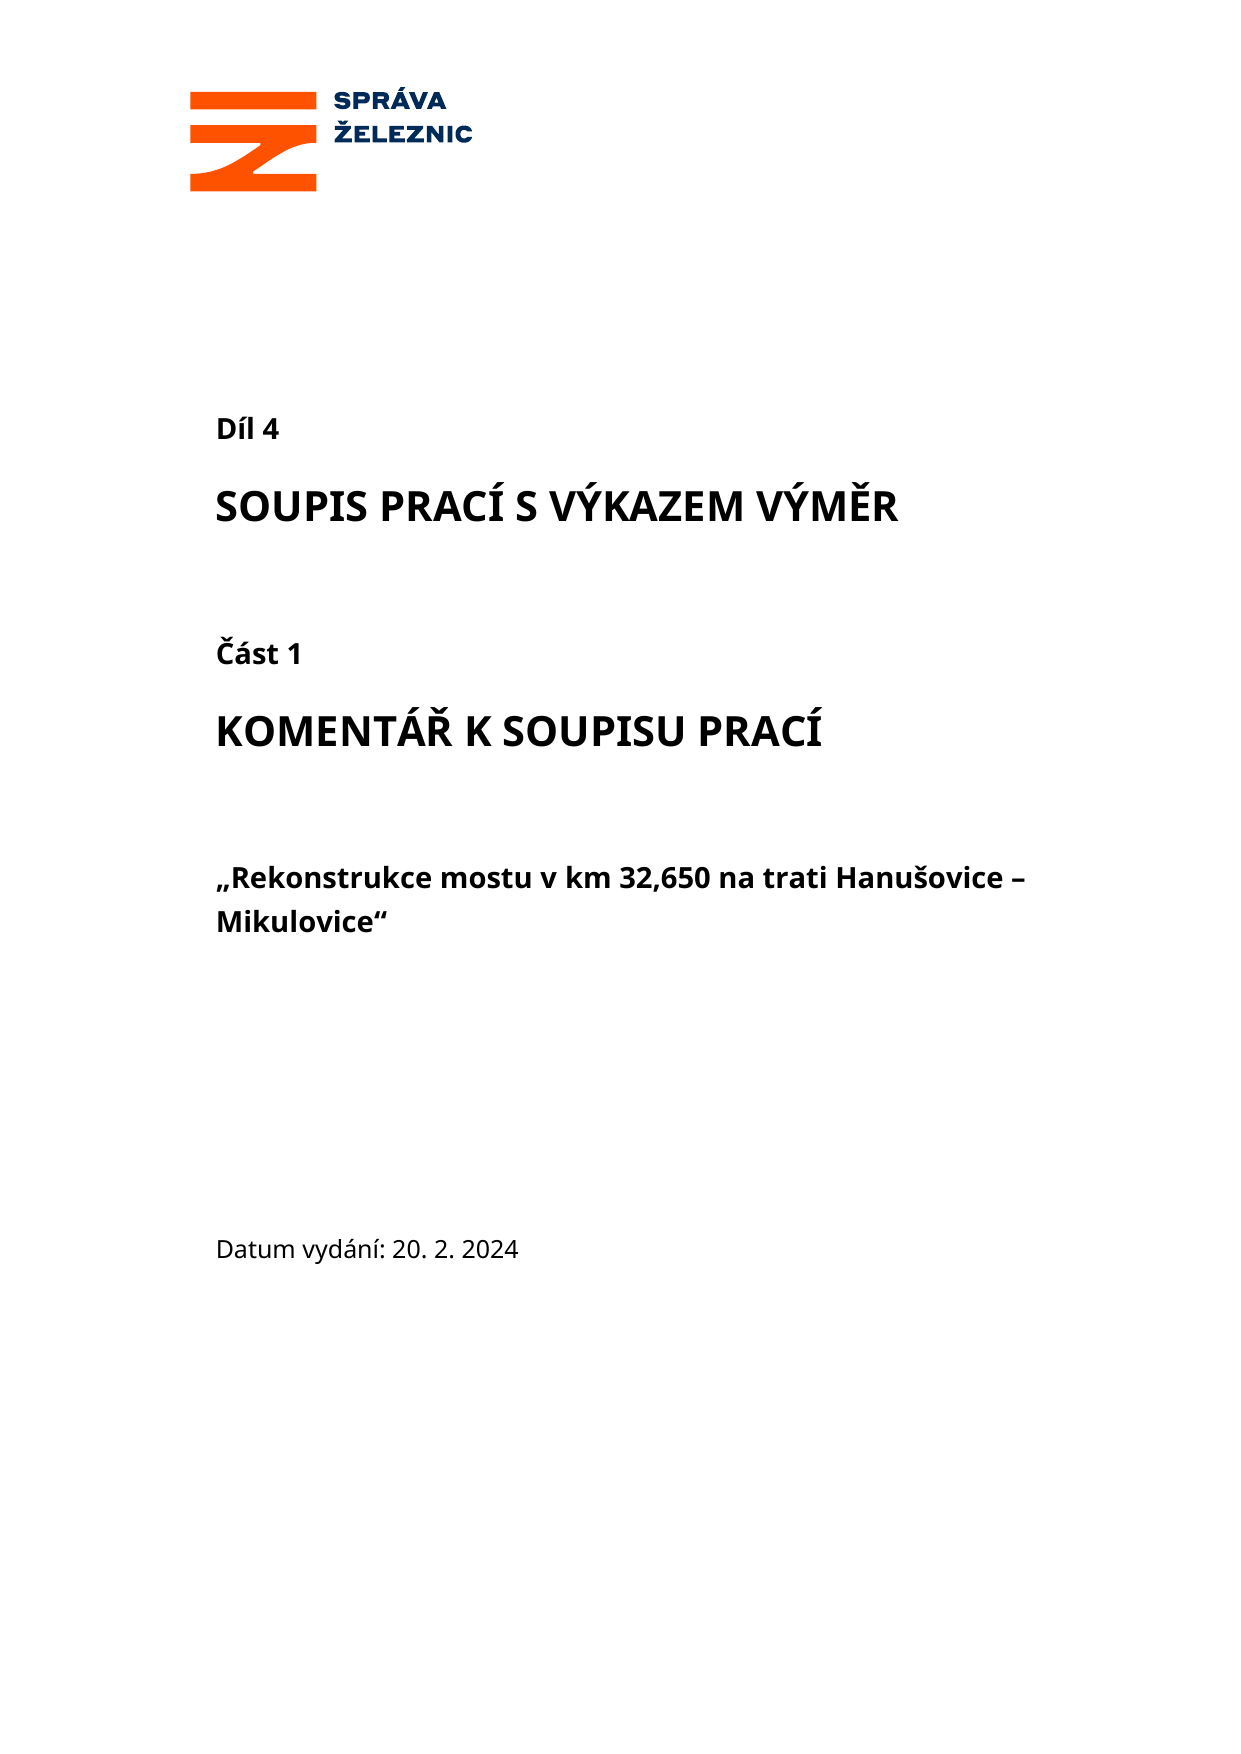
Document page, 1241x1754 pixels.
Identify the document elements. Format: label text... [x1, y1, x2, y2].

text Datum vydání: 20. 2. 2024 [216, 1232, 1122, 1266]
text SOUPIS PRACÍ S VÝKAZEM VÝMĚR [216, 477, 1122, 534]
text KOMENTÁŘ K SOUPISU PRACÍ [216, 702, 1122, 758]
text Část 1 [216, 633, 1122, 673]
text „Rekonstrukce mostu v km 32,650 na trati Hanušovice – Mikulovice“ [216, 858, 1122, 941]
text Díl 4 [216, 408, 1122, 448]
